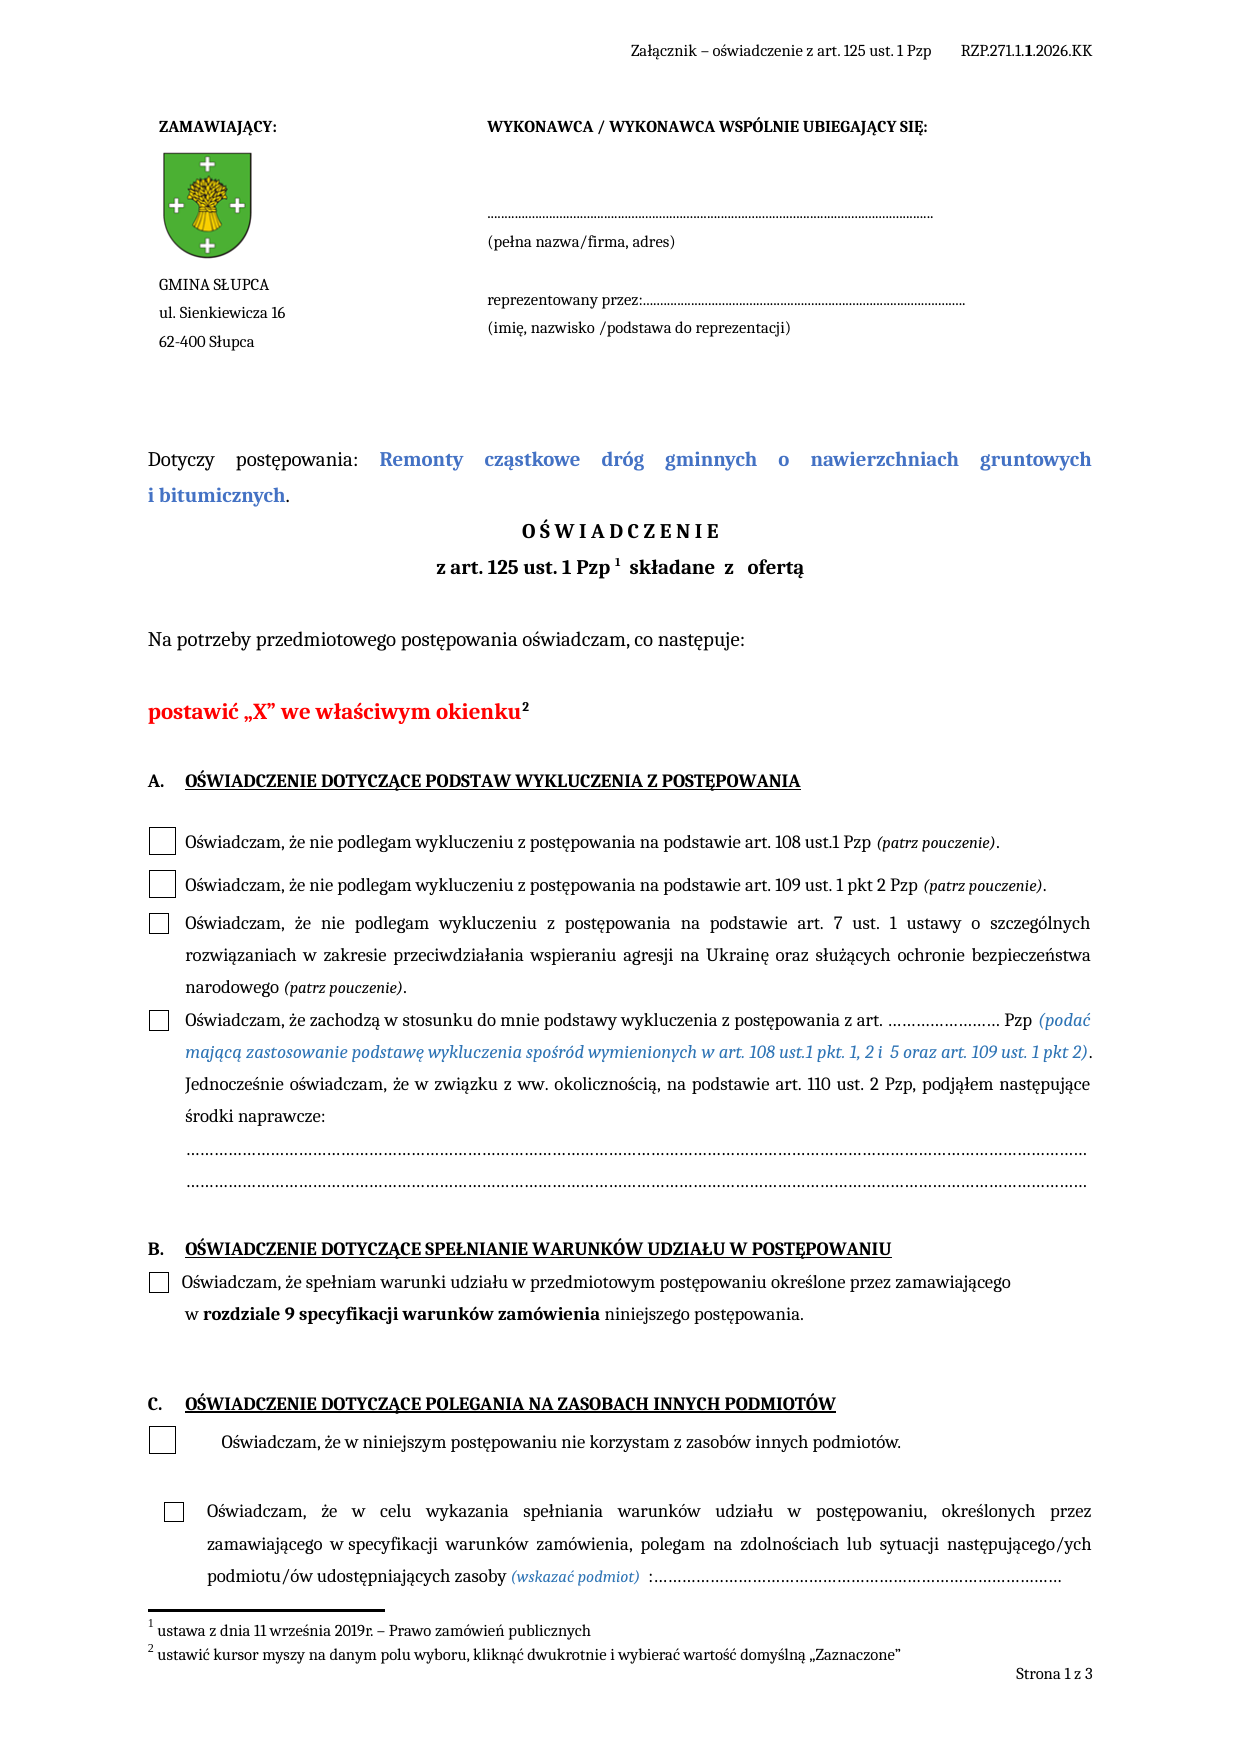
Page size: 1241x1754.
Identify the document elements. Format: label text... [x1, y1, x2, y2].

text Oświadczam, że nie podlegam wykluczeniu z postępowania na podstawie art. 108 ust.1 Pzp (patrz pouczenie). [148, 826, 1092, 855]
text O Ś W I A D C Z E N I E [148, 519, 1092, 543]
text Oświadczam, że nie podlegam wykluczeniu z postępowania na podstawie art. 7 ust. 1 ustawy o szczególnych rozwiązaniach w zakresie przeciwdziałania wspieraniu agresji na Ukrainę oraz służących ochronie bezpieczeństwa narodowego (patrz pouczenie). [148, 912, 1092, 998]
text z art. 125 ust. 1 Pzp składane z ofertą [148, 555, 1092, 579]
text Na potrzeby przedmiotowego postępowania oświadczam, co następuje: [148, 627, 1092, 651]
list OŚWIADCZENIE DOTYCZĄCE POLEGANIA NA ZASOBACH INNYCH PODMIOTÓW [148, 1393, 1092, 1415]
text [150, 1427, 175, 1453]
table_header WYKONAWCA / WYKONAWCA WSPÓLNIE UBIEGAJĄCY SIĘ: .................................................................................................................................. (pełna nazwa/firma, adres) reprezentowany przez:.............................................................................................. (imię, nazwisko /podstawa do reprezentacji) [476, 118, 1100, 448]
text Oświadczam, że zachodzą w stosunku do mnie podstawy wykluczenia z postępowania z art. …………………… Pzp (podać mającą zastosowanie podstawę wykluczenia spośród wymienionych w art. 108 ust.1 pkt. 1, 2 i 5 oraz art. 109 ust. 1 pkt 2). Jednocześnie oświadczam, że w związku z ww. okolicznością, na podstawie art. 110 ust. 2 Pzp, podjąłem następujące środki naprawcze: [148, 1009, 1092, 1128]
text Oświadczam, że w celu wykazania spełniania warunków udziału w postępowaniu, określonych przez zamawiającego w specyfikacji warunków zamówienia, polegam na zdolnościach lub sytuacji następującego/ych podmiotu/ów udostępniających zasoby (wskazać podmiot) :…………………………………………………………………………… [163, 1501, 1092, 1587]
table_header ZAMAWIAJĄCY: GMINA SŁUPCA ul. Sienkiewicza 16 62-400 Słupca [148, 118, 476, 448]
list OŚWIADCZENIE DOTYCZĄCE SPEŁNIANIE WARUNKÓW UDZIAŁU W POSTĘPOWANIU [148, 1239, 1092, 1260]
text Oświadczam, że nie podlegam wykluczeniu z postępowania na podstawie art. 109 ust. 1 pkt 2 Pzp (patrz pouczenie). [148, 869, 1092, 898]
text postawić „X” we właściwym okienku [148, 699, 1092, 726]
text w rozdziale 9 specyfikacji warunków zamówienia niniejszego postępowania. [148, 1303, 1092, 1325]
text Oświadczam, że w niniejszym postępowaniu nie korzystam z zasobów innych podmiotów. [176, 1426, 1092, 1454]
text …………………………………………………………………………………………………………………………………………………………………………………………………………………………………………………………………………………………………………………………………………………… [185, 1138, 1092, 1192]
text Oświadczam, że spełniam warunki udziału w przedmiotowym postępowaniu określone przez zamawiającego [148, 1271, 1092, 1293]
list OŚWIADCZENIE DOTYCZĄCE PODSTAW WYKLUCZENIA Z POSTĘPOWANIA [148, 771, 1092, 792]
text Dotyczy postępowania: Remonty cząstkowe dróg gminnych o nawierzchniach gruntowych i bitumicznych. [148, 448, 1092, 507]
picture [158, 149, 256, 261]
